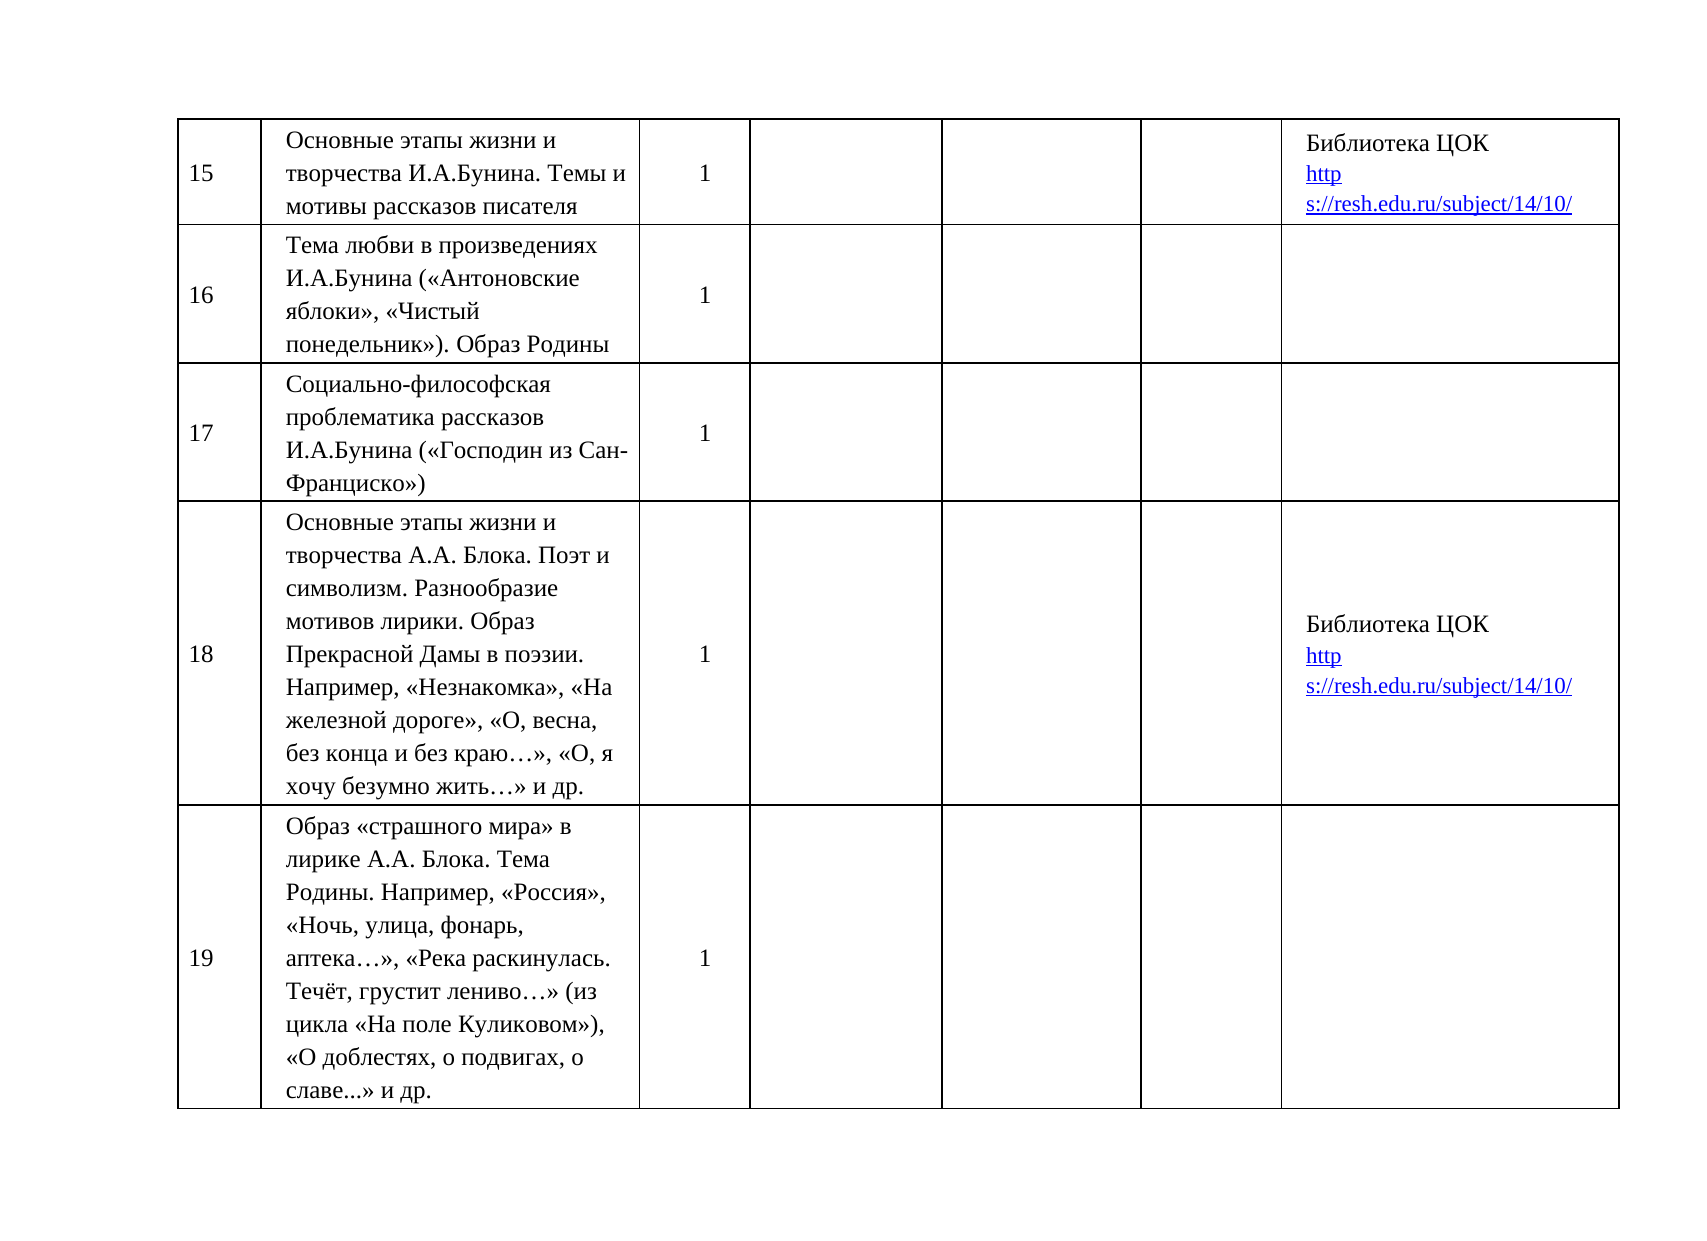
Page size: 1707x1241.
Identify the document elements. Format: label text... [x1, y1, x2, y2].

table_cell [751, 120, 941, 223]
table_cell [1142, 502, 1281, 804]
table_cell 17 [179, 364, 260, 500]
table_cell [1142, 364, 1281, 500]
table_cell 18 [179, 502, 260, 804]
table_cell 1 [640, 502, 749, 804]
table_cell [751, 364, 941, 500]
table_cell [943, 225, 1140, 362]
table_cell [751, 225, 941, 362]
table_cell [943, 806, 1140, 1107]
table_cell [943, 120, 1140, 223]
table_cell [751, 806, 941, 1107]
table_cell [943, 502, 1140, 804]
table_cell [1142, 806, 1281, 1107]
table_cell [943, 364, 1140, 500]
table_cell Тема любви в произведениях И.А.Бунина («Антоновские яблоки», «Чистый понедельник»). Образ Родины [262, 225, 639, 362]
table_cell 1 [640, 364, 749, 500]
table_cell [1142, 120, 1281, 223]
table_cell [1142, 225, 1281, 362]
table_cell Основные этапы жизни и творчества И.А.Бунина. Темы и мотивы рассказов писателя [262, 120, 639, 223]
table_cell 1 [640, 225, 749, 362]
table_cell [1282, 806, 1618, 1107]
table_cell 1 [640, 120, 749, 223]
table_cell Социально-философская проблематика рассказов И.А.Бунина («Господин из Сан-Франциско») [262, 364, 639, 500]
table_cell 1 [640, 806, 749, 1107]
table_cell 15 [179, 120, 260, 223]
table_cell Библиотека ЦОК https://resh.edu.ru/subject/14/10/ [1282, 120, 1618, 223]
table_cell 16 [179, 225, 260, 362]
table_cell 19 [179, 806, 260, 1107]
table_cell Библиотека ЦОК https://resh.edu.ru/subject/14/10/ [1282, 502, 1618, 804]
table_cell [1282, 364, 1618, 500]
table_cell [751, 502, 941, 804]
table_cell [1282, 225, 1618, 362]
table_cell Образ «страшного мира» в лирике А.А. Блока. Тема Родины. Например, «Россия», «Ночь, улица, фонарь, аптека…», «Река раскинулась. Течёт, грустит лениво…» (из цикла «На поле Куликовом»), «О доблестях, о подвигах, о славе...» и др. [262, 806, 639, 1107]
table_cell Основные этапы жизни и творчества А.А. Блока. Поэт и символизм. Разнообразие мотивов лирики. Образ Прекрасной Дамы в поэзии. Например, «Незнакомка», «На железной дороге», «О, весна, без конца и без краю…», «О, я хочу безумно жить…» и др. [262, 502, 639, 804]
